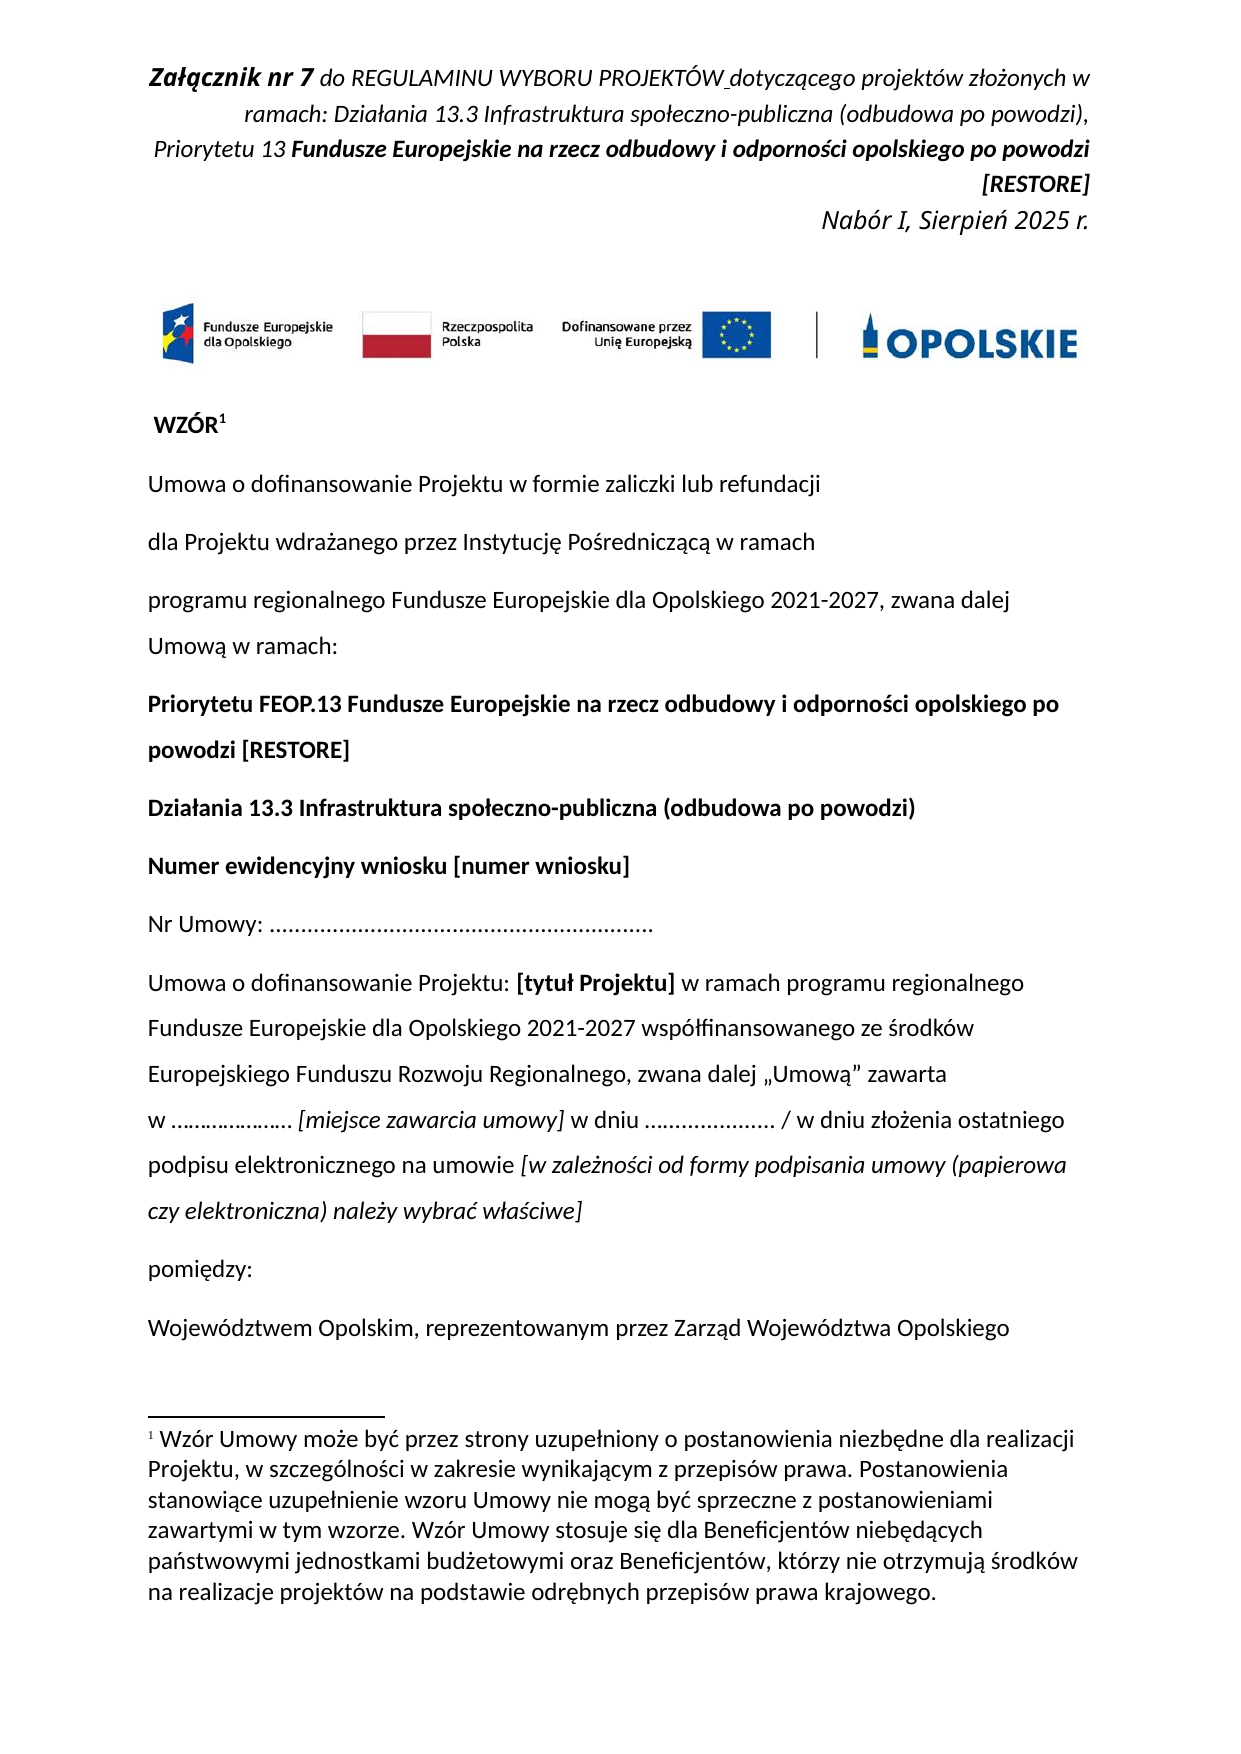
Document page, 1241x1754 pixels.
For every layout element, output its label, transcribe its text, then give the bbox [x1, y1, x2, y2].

text Nr Umowy: ............................................................. [148, 908, 1092, 939]
text Działania 13.3 Infrastruktura społeczno-publiczna (odbudowa po powodzi) [148, 792, 1092, 823]
picture [147, 283, 1093, 380]
text programu regionalnego Fundusze Europejskie dla Opolskiego 2021-2027, zwana dalej Umową w ramach: [148, 584, 1092, 660]
text pomiędzy: [148, 1254, 1092, 1284]
text WZÓR [148, 409, 1092, 440]
text dla Projektu wdrażanego przez Instytucję Pośredniczącą w ramach [148, 526, 1092, 556]
text Numer ewidencyjny wniosku [numer wniosku] [148, 850, 1092, 881]
text Województwem Opolskim, reprezentowanym przez Zarząd Województwa Opolskiego [148, 1312, 1092, 1382]
text Priorytetu FEOP.13 Fundusze Europejskie na rzecz odbudowy i odporności opolskiego po powodzi [RESTORE] [148, 688, 1092, 764]
text Umowa o dofinansowanie Projektu w formie zaliczki lub refundacji [148, 468, 1092, 498]
text Umowa o dofinansowanie Projektu: [tytuł Projektu] w ramach programu regionalnego Fundusze Europejskie dla Opolskiego 2021-2027 współfinansowanego ze środków Europejskiego Funduszu Rozwoju Regionalnego, zwana dalej „Umową” zawarta w ………………… [miejsce zawarcia umowy] w dniu ….................. / w dniu złożenia ostatniego podpisu elektronicznego na umowie [w zależności od formy podpisania umowy (papierowa czy elektroniczna) należy wybrać właściwe] [148, 967, 1092, 1226]
